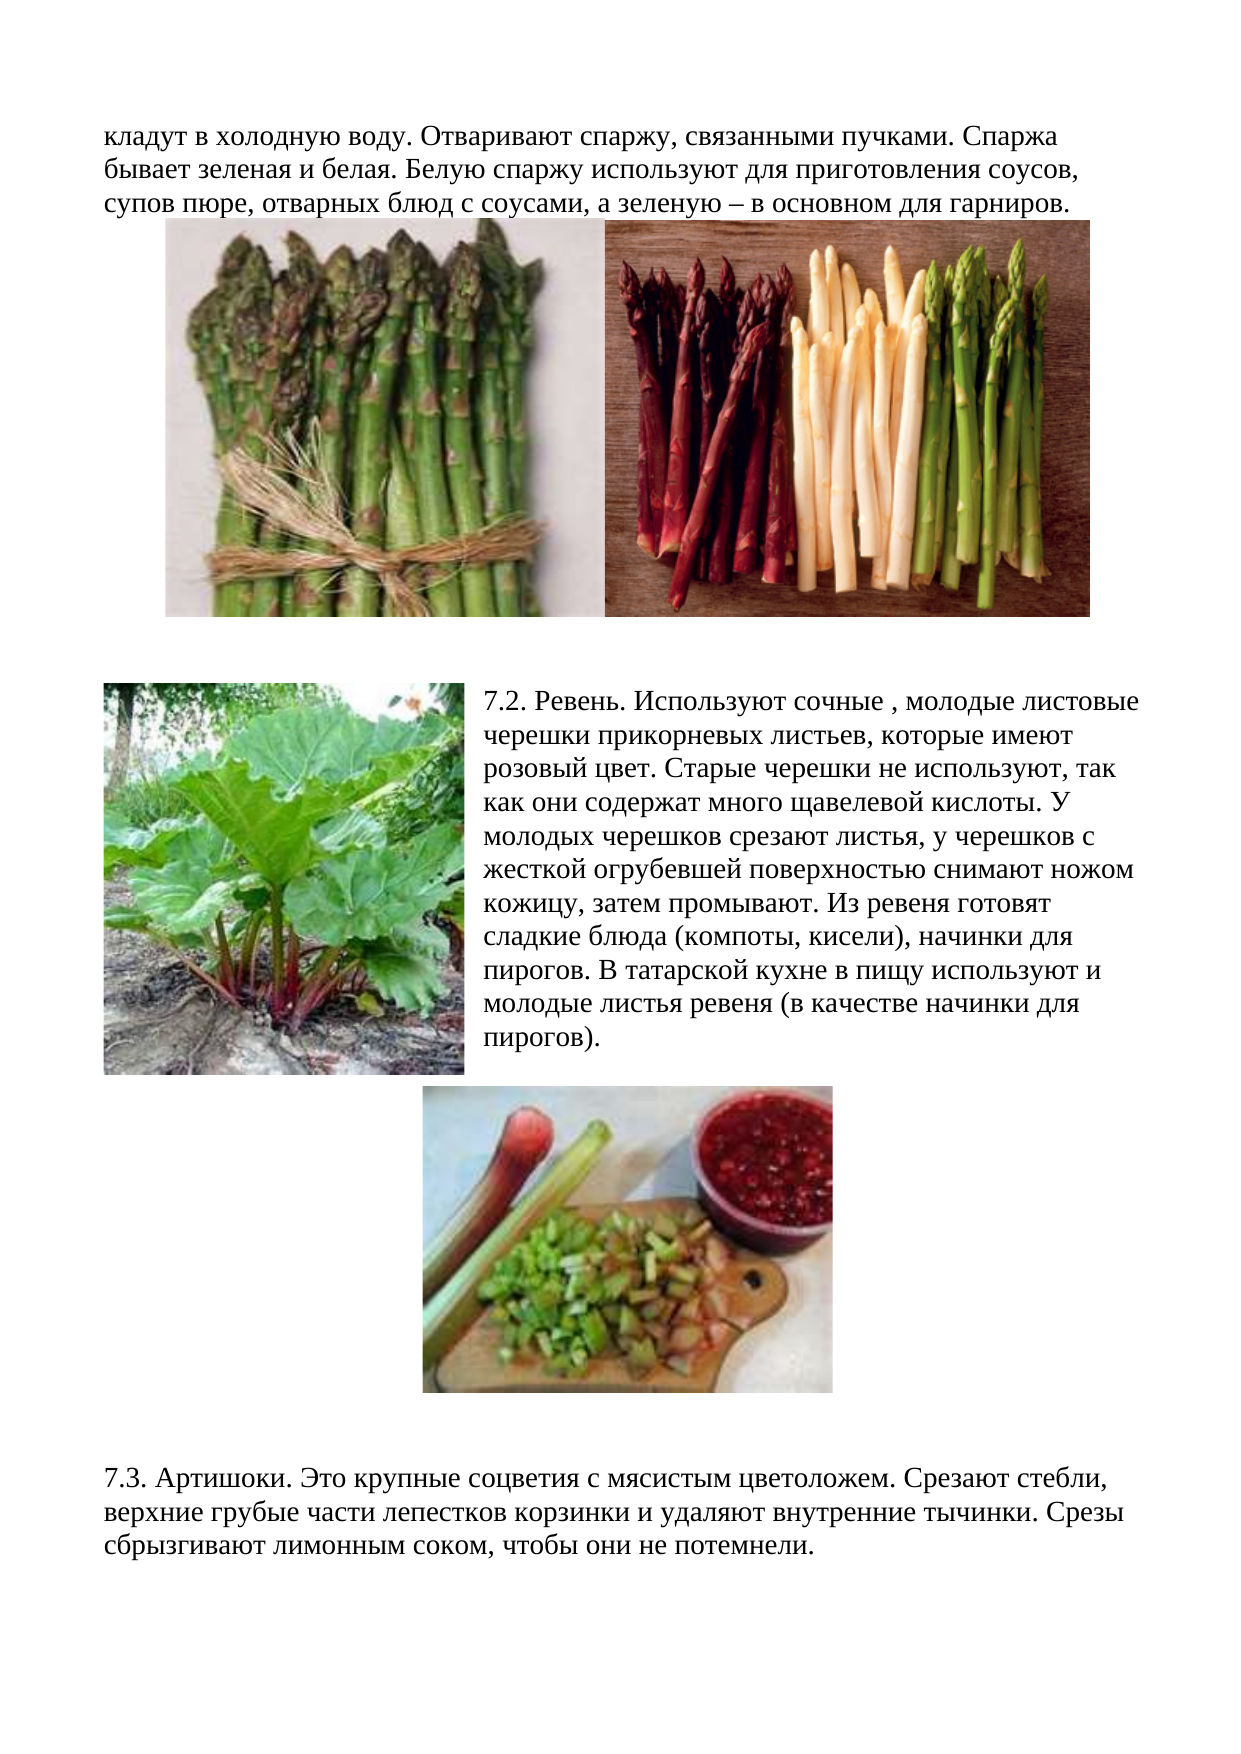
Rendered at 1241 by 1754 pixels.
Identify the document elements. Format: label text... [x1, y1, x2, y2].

text 7.2. Ревень. Используют сочные , молодые листовые черешки прикорневых листьев, которые имеют розовый цвет. Старые черешки не используют, так как они содержат много щавелевой кислоты. У молодых черешков срезают листья, у черешков с жесткой огрубевшей поверхностью снимают ножом кожицу, затем промывают. Из ревеня готовят сладкие блюда (компоты, кисели), начинки для пирогов. В татарской кухне в пищу используют и молодые листья ревеня (в качестве начинки для пирогов). [465, 683, 1152, 1052]
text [103, 118, 1152, 219]
picture [103, 683, 465, 1075]
picture [422, 1086, 833, 1393]
picture [165, 218, 1090, 617]
text 7.3. Артишоки. Это крупные соцветия с мясистым цветоложем. Срезают стебли, верхние грубые части лепестков корзинки и удаляют внутренние тычинки. Срезы сбрызгивают лимонным соком, чтобы они не потемнели. [103, 1460, 1152, 1561]
